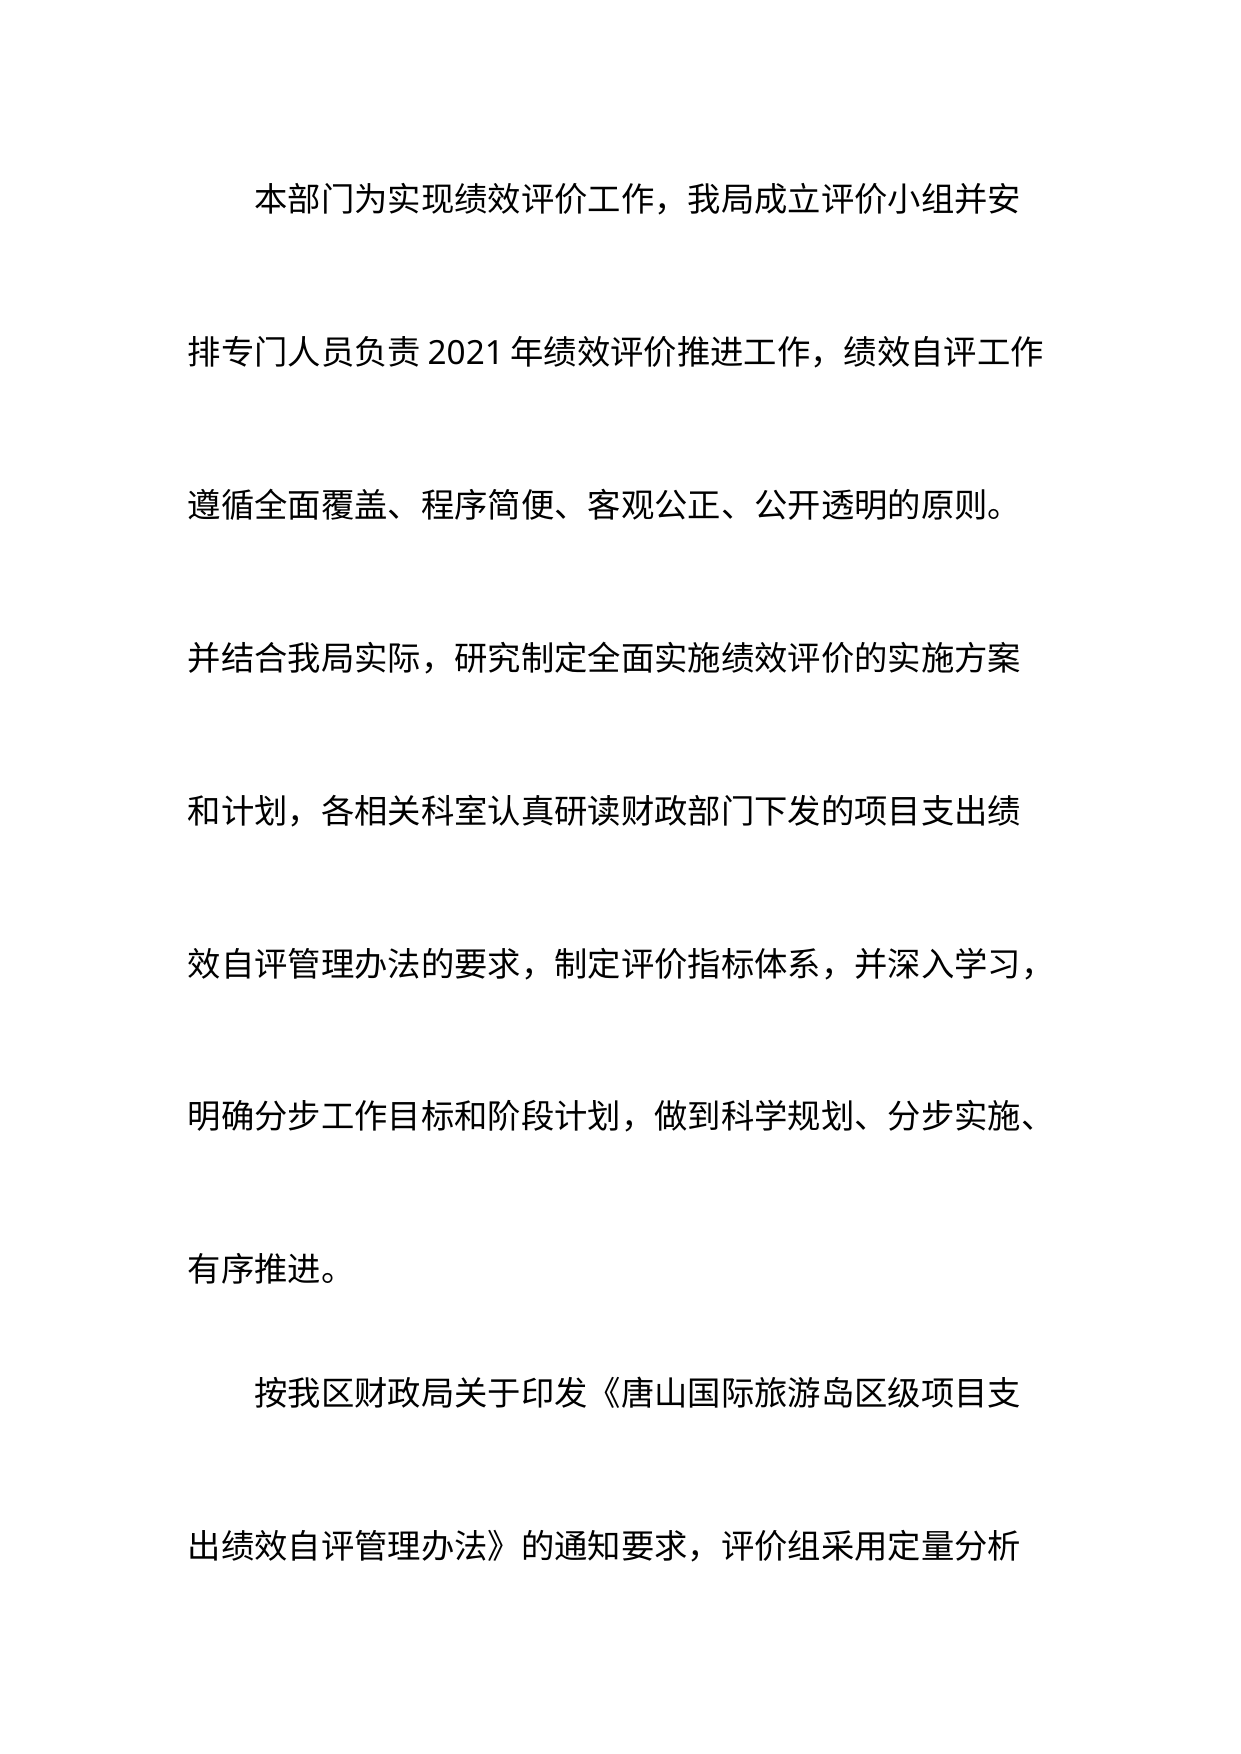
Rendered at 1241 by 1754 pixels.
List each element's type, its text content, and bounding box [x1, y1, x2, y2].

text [187, 1348, 1053, 1586]
text 本部门为实现绩效评价工作，我局成立评价小组并安排专门人员负责2021年绩效评价推进工作，绩效自评工作遵循全面覆盖、程序简便、客观公正、公开透明的原则。并结合我局实际，研究制定全面实施绩效评价的实施方案和计划，各相关科室认真研读财政部门下发的项目支出绩效自评管理办法的要求，制定评价指标体系，并深入学习，明确分步工作目标和阶段计划，做到科学规划、分步实施、有序推进。 [187, 154, 1053, 1310]
